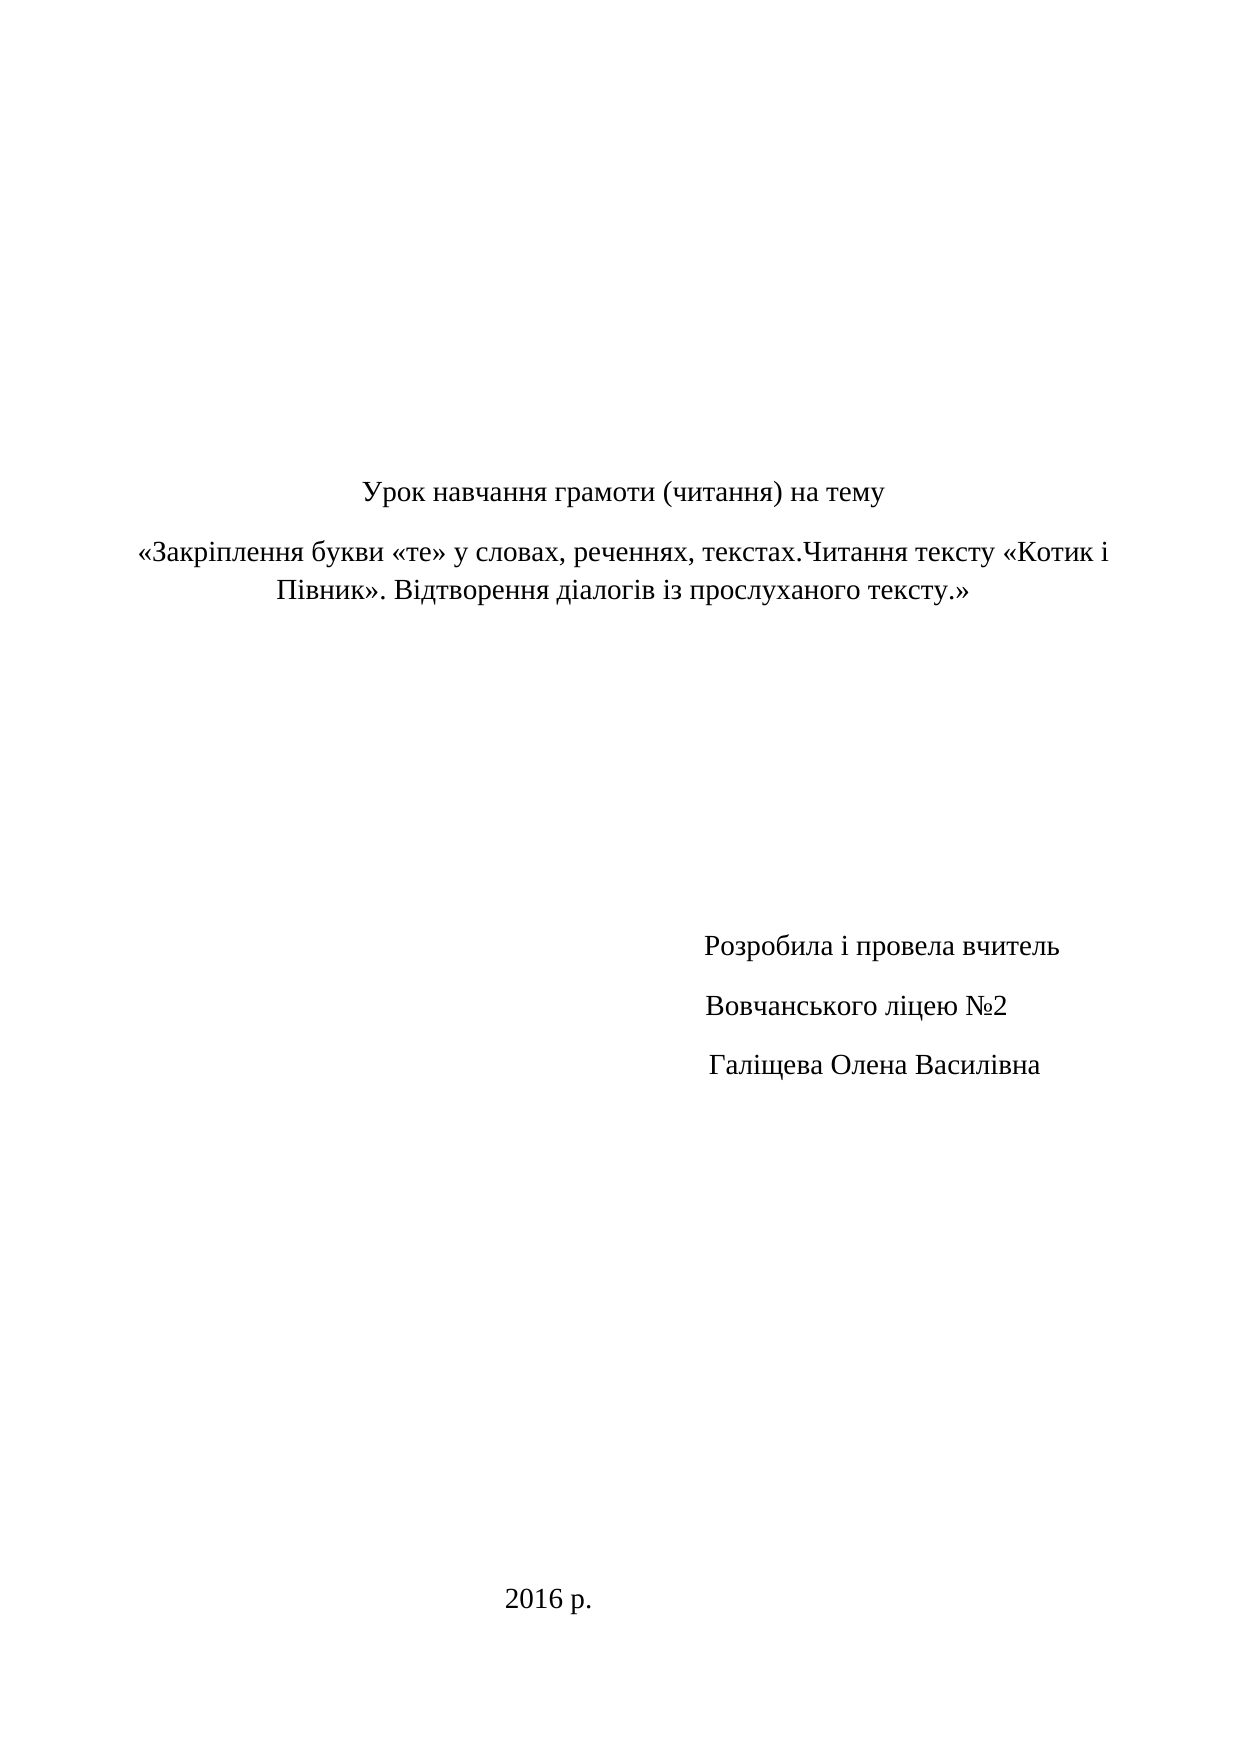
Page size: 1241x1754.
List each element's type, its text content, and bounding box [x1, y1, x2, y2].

text Розробила і провела вчитель [118, 928, 1128, 962]
text «Закріплення букви «те» у словах, реченнях, текстах.Читання тексту «Котик і Півник». Відтворення діалогів із прослуханого тексту.» [118, 534, 1128, 606]
text 2016 р. [118, 1582, 1128, 1615]
text Галіщева Олена Василівна [118, 1047, 1128, 1081]
text Урок навчання грамоти (читання) на тему [118, 474, 1128, 508]
text Вовчанського ліцею №2 [118, 988, 1128, 1021]
